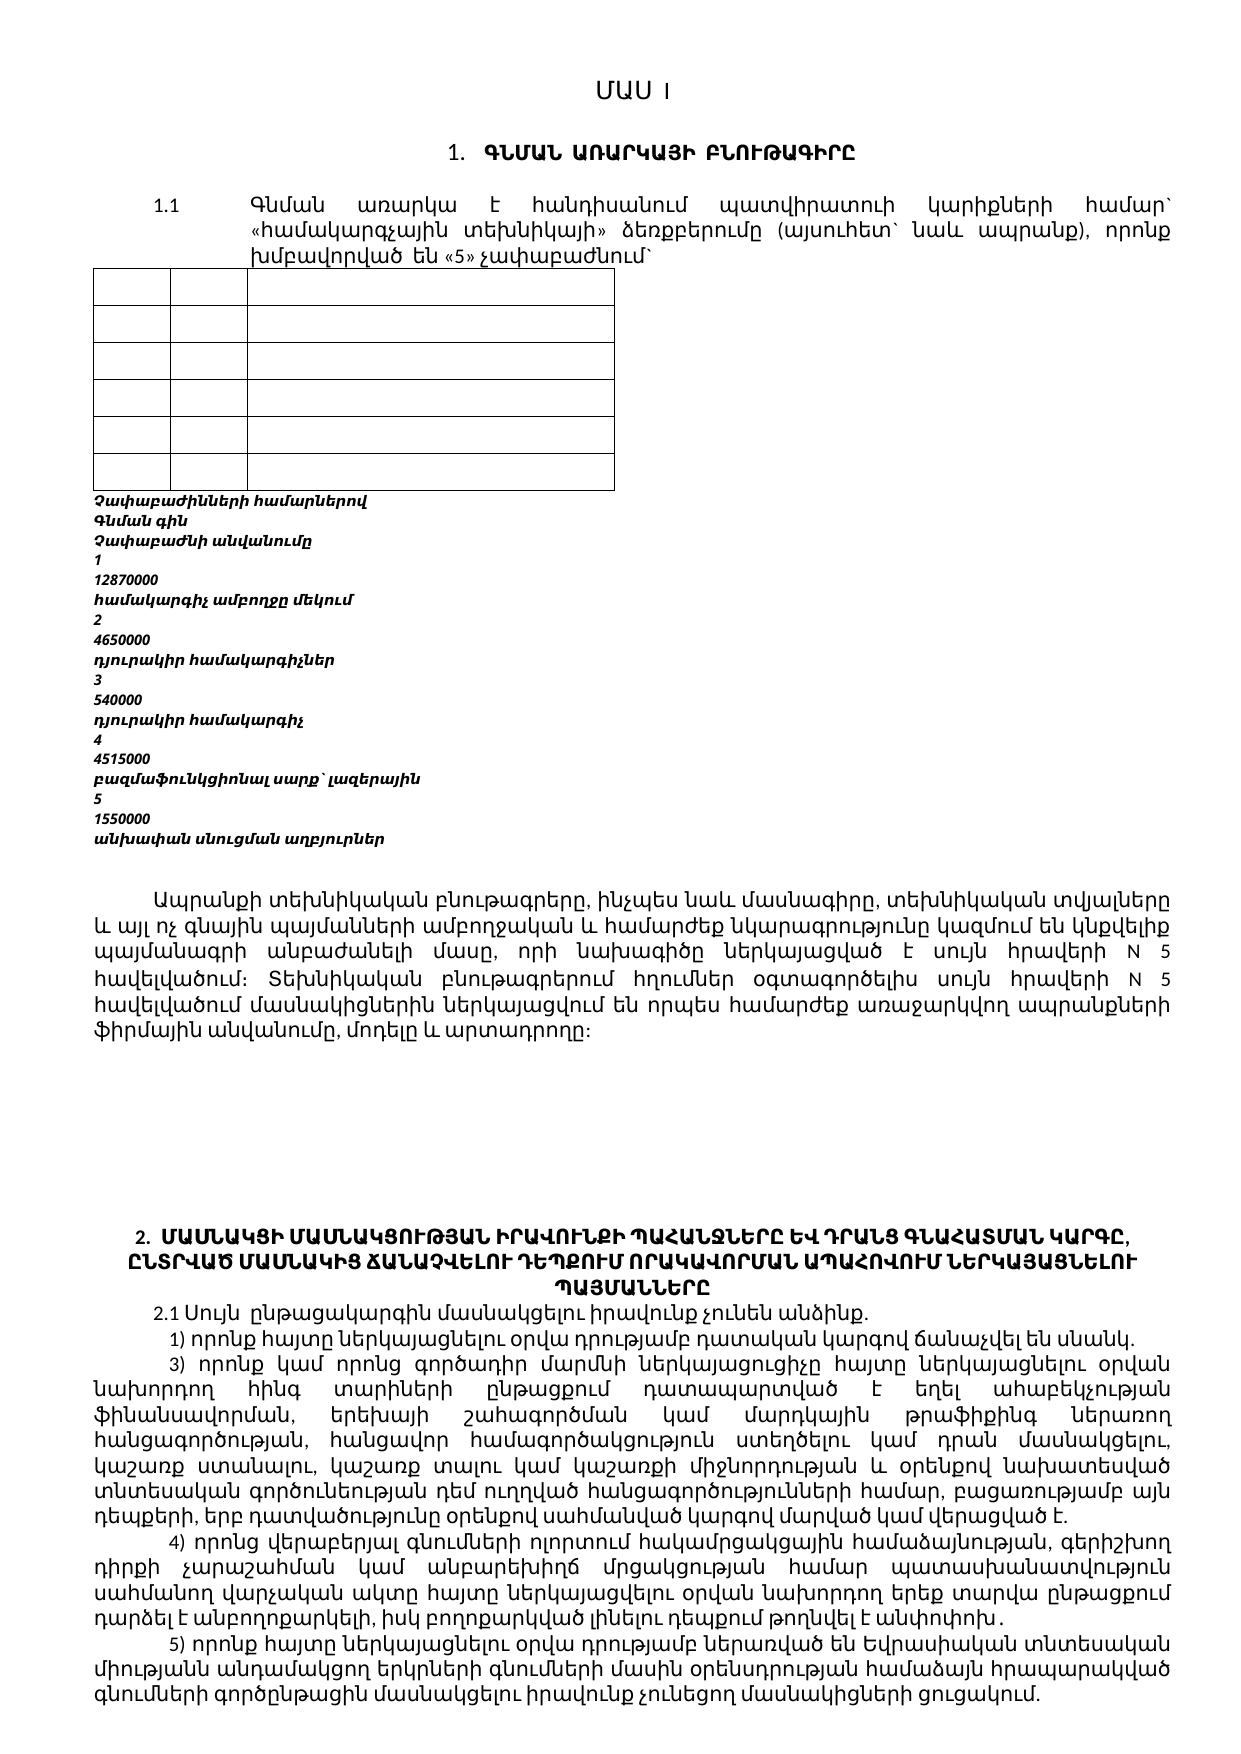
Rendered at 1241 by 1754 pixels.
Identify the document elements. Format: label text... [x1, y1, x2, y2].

text 3) որոնք կամ որոնց գործադիր մարմնի ներկայացուցիչը հայտը ներկայացնելու օրվան նախորդող հինգ տարիների ընթացքում դատապարտված է եղել ահաբեկչության ֆինանսավորման, երեխայի շահագործման կամ մարդկային թրաֆիքինգ ներառող հանցագործության, հանցավոր համագործակցություն ստեղծելու կամ դրան մասնակցելու, կաշառք ստանալու, կաշառք տալու կամ կաշառքի միջնորդության և օրենքով նախատեսված տնտեսական գործունեության դեմ ուղղված հանցագործությունների համար, բացառությամբ այն դեպքերի, երբ դատվածությունը օրենքով սահմանված կարգով մարված կամ վերացված է. [94, 1351, 1171, 1529]
list ԳՆՄԱՆ ԱՌԱՐԿԱՅԻ ԲՆՈՒԹԱԳԻՐԸ [131, 136, 1171, 167]
text Ապրանքի տեխնիկական բնութագրերը, ինչպես նաև մասնագիրը, տեխնիկական տվյալները և այլ ոչ գնային պայմանների ամբողջական և համարժեք նկարագրությունը կազմում են կնքվելիք պայմանագրի անբաժանելի մասը, որի նախագիծը ներկայացված է սույն հրավերի N 5 հավելվածում։ Տեխնիկական բնութագրերում հղումներ օգտագործելիս սույն հրավերի N 5 հավելվածում մասնակիցներին ներկայացվում են որպես համարժեք առաջարկվող ապրանքների ֆիրմային անվանումը, մոդելը և արտադրողը: [94, 888, 1171, 1043]
text 2.1 Սույն ընթացակարգին մասնակցելու իրավունք չունեն անձինք. [94, 1300, 1171, 1326]
subtitle Գնման առարկա է հանդիսանում պատվիրատուի կարիքների համար` «համակարգչային տեխնիկայի» ձեռքբերումը (այսուհետ` նաև ապրանք), որոնք խմբավորված են «5» չափաբաժնում` [153, 192, 1171, 268]
text 4) որոնց վերաբերյալ գնումների ոլորտում հակամրցակցային համաձայնության, գերիշխող դիրքի չարաշահման կամ անբարեխիղճ մրցակցության համար պատասխանատվություն սահմանող վարչական ակտը հայտը ներկայացվելու օրվան նախորդող երեք տարվա ընթացքում դարձել է անբողոքարկելի, իսկ բողոքարկված լինելու դեպքում թողնվել է անփոփոխ․ [94, 1529, 1171, 1631]
text ՄԱՍ I [94, 75, 1171, 106]
text 5) որոնք հայտը ներկայացնելու օրվա դրությամբ ներառված են Եվրասիական տնտեսական միությանն անդամակցող երկրների գնումների մասին օրենսդրության համաձայն հրապարակված գնումների գործընթացին մասնակցելու իրավունք չունեցող մասնակիցների ցուցակում. [94, 1631, 1171, 1707]
text 2. ՄԱՍՆԱԿՑԻ ՄԱՍՆԱԿՑՈՒԹՅԱՆ ԻՐԱՎՈՒՆՔԻ ՊԱՀԱՆՋՆԵՐԸ ԵՎ ԴՐԱՆՑ ԳՆԱՀԱՏՄԱՆ ԿԱՐԳԸ, ԸՆՏՐՎԱԾ ՄԱՍՆԱԿԻՑ ՃԱՆԱՉՎԵԼՈՒ ԴԵՊՔՈՒՄ ՈՐԱԿԱՎՈՐՄԱՆ ԱՊԱՀՈՎՈՒՄ ՆԵՐԿԱՅԱՑՆԵԼՈՒ ՊԱՅՄԱՆՆԵՐԸ [94, 1224, 1171, 1300]
text 1) որոնք հայտը ներկայացնելու օրվա դրությամբ դատական կարգով ճանաչվել են սնանկ. [94, 1326, 1171, 1351]
